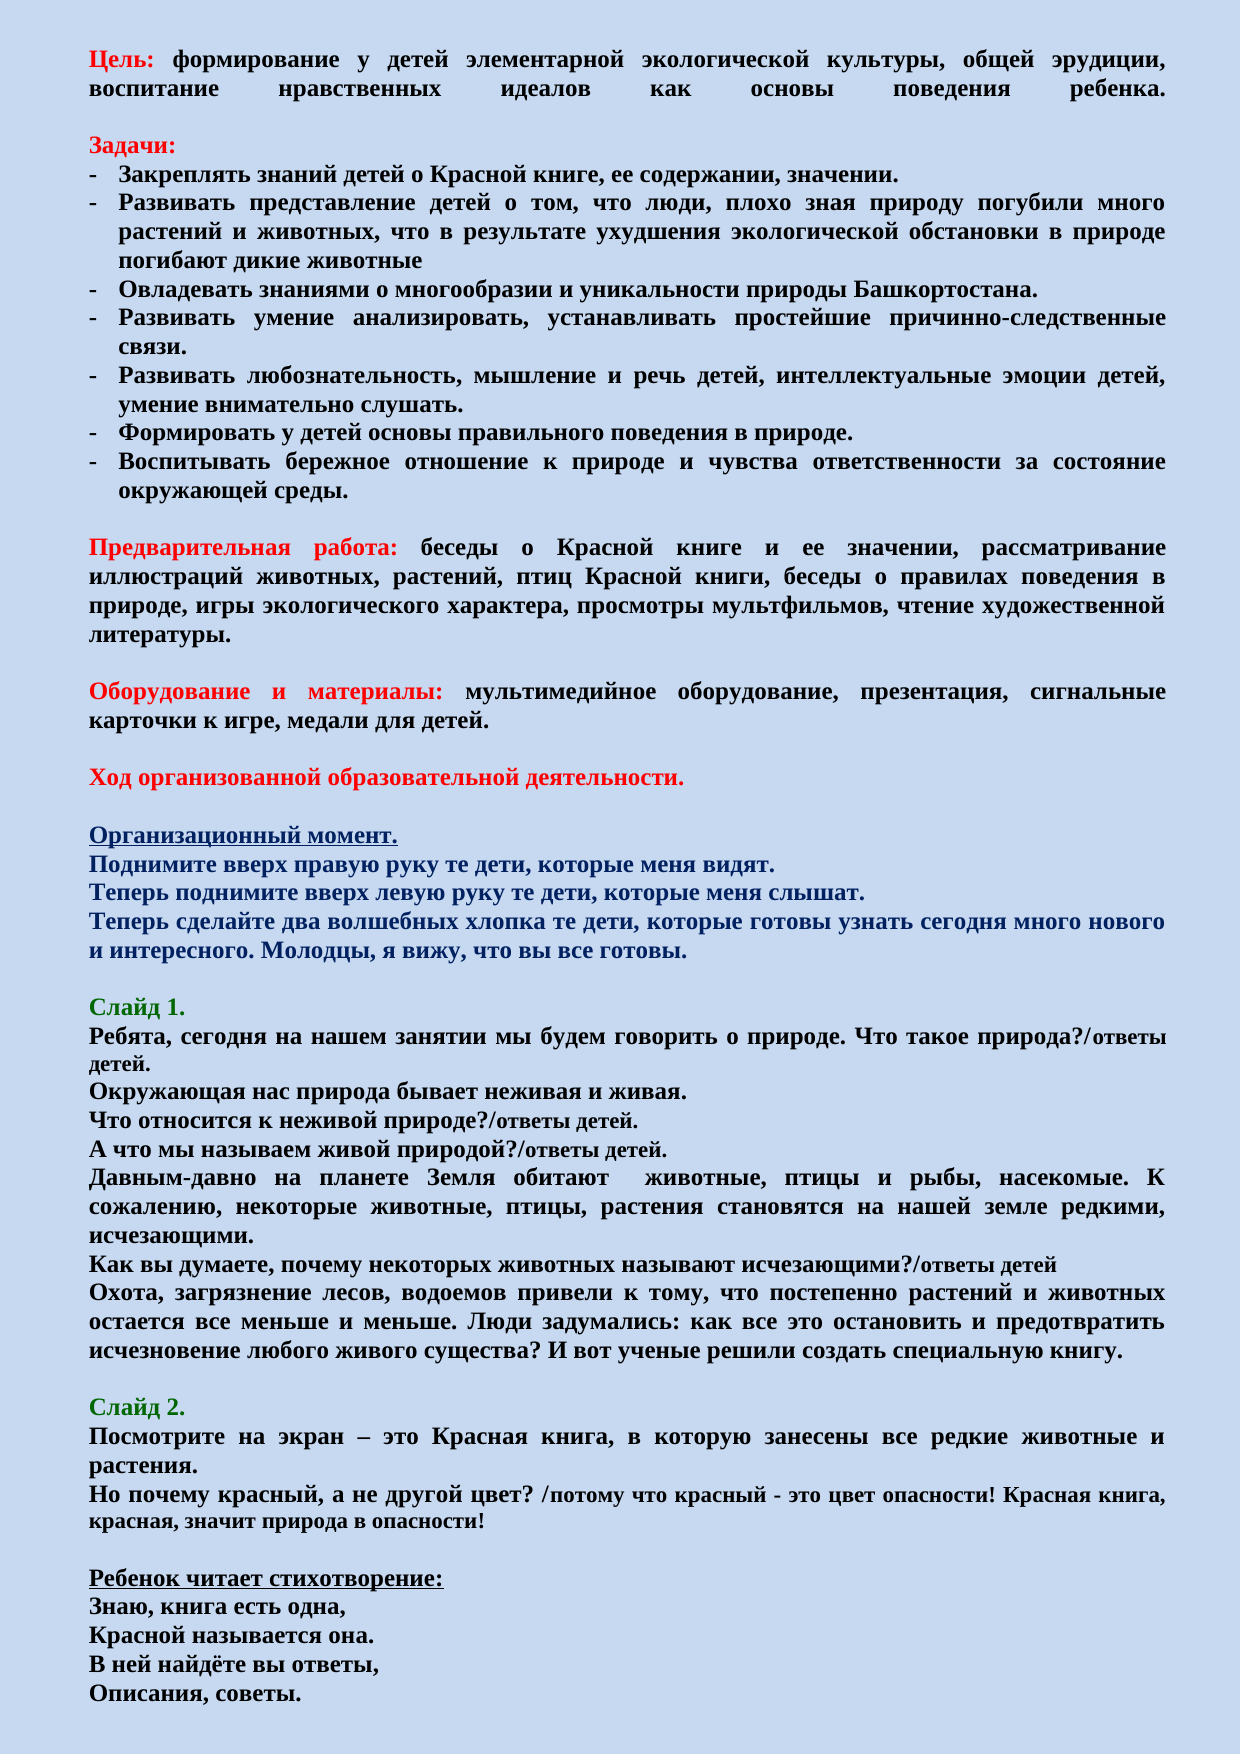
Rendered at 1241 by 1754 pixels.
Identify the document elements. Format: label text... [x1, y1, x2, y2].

text В ней найдёте вы ответы, [88, 1649, 1167, 1678]
text Ход организованной образовательной деятельности. [88, 762, 1167, 791]
list Закреплять знаний детей о Красной книге, ее содержании, значении. [88, 159, 1167, 187]
text А что мы называем живой природой?/ответы детей. [88, 1134, 1167, 1162]
text Знаю, книга есть одна, [88, 1591, 1167, 1620]
text Что относится к неживой природе?/ответы детей. [88, 1105, 1167, 1134]
text Предварительная работа: беседы о Красной книге и ее значении, рассматривание иллюстраций животных, растений, птиц Красной книги, беседы о правилах поведения в природе, игры экологического характера, просмотры мультфильмов, чтение художественной литературы. [88, 532, 1167, 647]
text Организационный момент. [88, 820, 1167, 849]
list Овладевать знаниями о многообразии и уникальности природы Башкортостана. [88, 274, 1167, 302]
text Слайд 2. [88, 1392, 1167, 1421]
text Теперь сделайте два волшебных хлопка те дети, которые готовы узнать сегодня много нового и интересного. Молодцы, я вижу, что вы все готовы. [88, 906, 1167, 964]
text Ребята, сегодня на нашем занятии мы будем говорить о природе. Что такое природа?/ответы детей. [88, 1021, 1167, 1076]
text Охота, загрязнение лесов, водоемов привели к тому, что постепенно растений и животных остается все меньше и меньше. Люди задумались: как все это остановить и предотвратить исчезновение любого живого существа? И вот ученые решили создать специальную книгу. [88, 1277, 1167, 1364]
text Оборудование и материалы: мультимедийное оборудование, презентация, сигнальные карточки к игре, медали для детей. [88, 676, 1167, 734]
text Поднимите вверх правую руку те дети, которые меня видят. [88, 849, 1167, 877]
text Теперь поднимите вверх левую руку те дети, которые меня слышат. [88, 877, 1167, 906]
text Цель: формирование у детей элементарной экологической культуры, общей эрудиции, воспитание нравственных идеалов как основы поведения ребенка. [88, 44, 1167, 130]
text Слайд 1. [88, 992, 1167, 1021]
text Окружающая нас природа бывает неживая и живая. [88, 1076, 1167, 1105]
text Описания, советы. [88, 1678, 1167, 1706]
list Развивать умение анализировать, устанавливать простейшие причинно-следственные связи. [88, 302, 1167, 360]
text Как вы думаете, почему некоторых животных называют исчезающими?/ответы детей [88, 1249, 1167, 1277]
list Развивать представление детей о том, что люди, плохо зная природу погубили много растений и животных, что в результате ухудшения экологической обстановки в природе погибают дикие животные [88, 187, 1167, 274]
text Задачи: [88, 130, 1167, 159]
list Воспитывать бережное отношение к природе и чувства ответственности за состояние окружающей среды. [88, 446, 1167, 504]
text Давным-давно на планете Земля обитают животные, птицы и рыбы, насекомые. К сожалению, некоторые животные, птицы, растения становятся на нашей земле редкими, исчезающими. [88, 1162, 1167, 1249]
text Красной называется она. [88, 1620, 1167, 1649]
text Но почему красный, а не другой цвет? /потому что красный - это цвет опасности! Красная книга, красная, значит природа в опасности! [88, 1479, 1167, 1534]
list Развивать любознательность, мышление и речь детей, интеллектуальные эмоции детей, умение внимательно слушать. [88, 360, 1167, 417]
text Посмотрите на экран – это Красная книга, в которую занесены все редкие животные и растения. [88, 1421, 1167, 1479]
list Формировать у детей основы правильного поведения в природе. [88, 417, 1167, 446]
text Ребенок читает стихотворение: [88, 1563, 1167, 1591]
